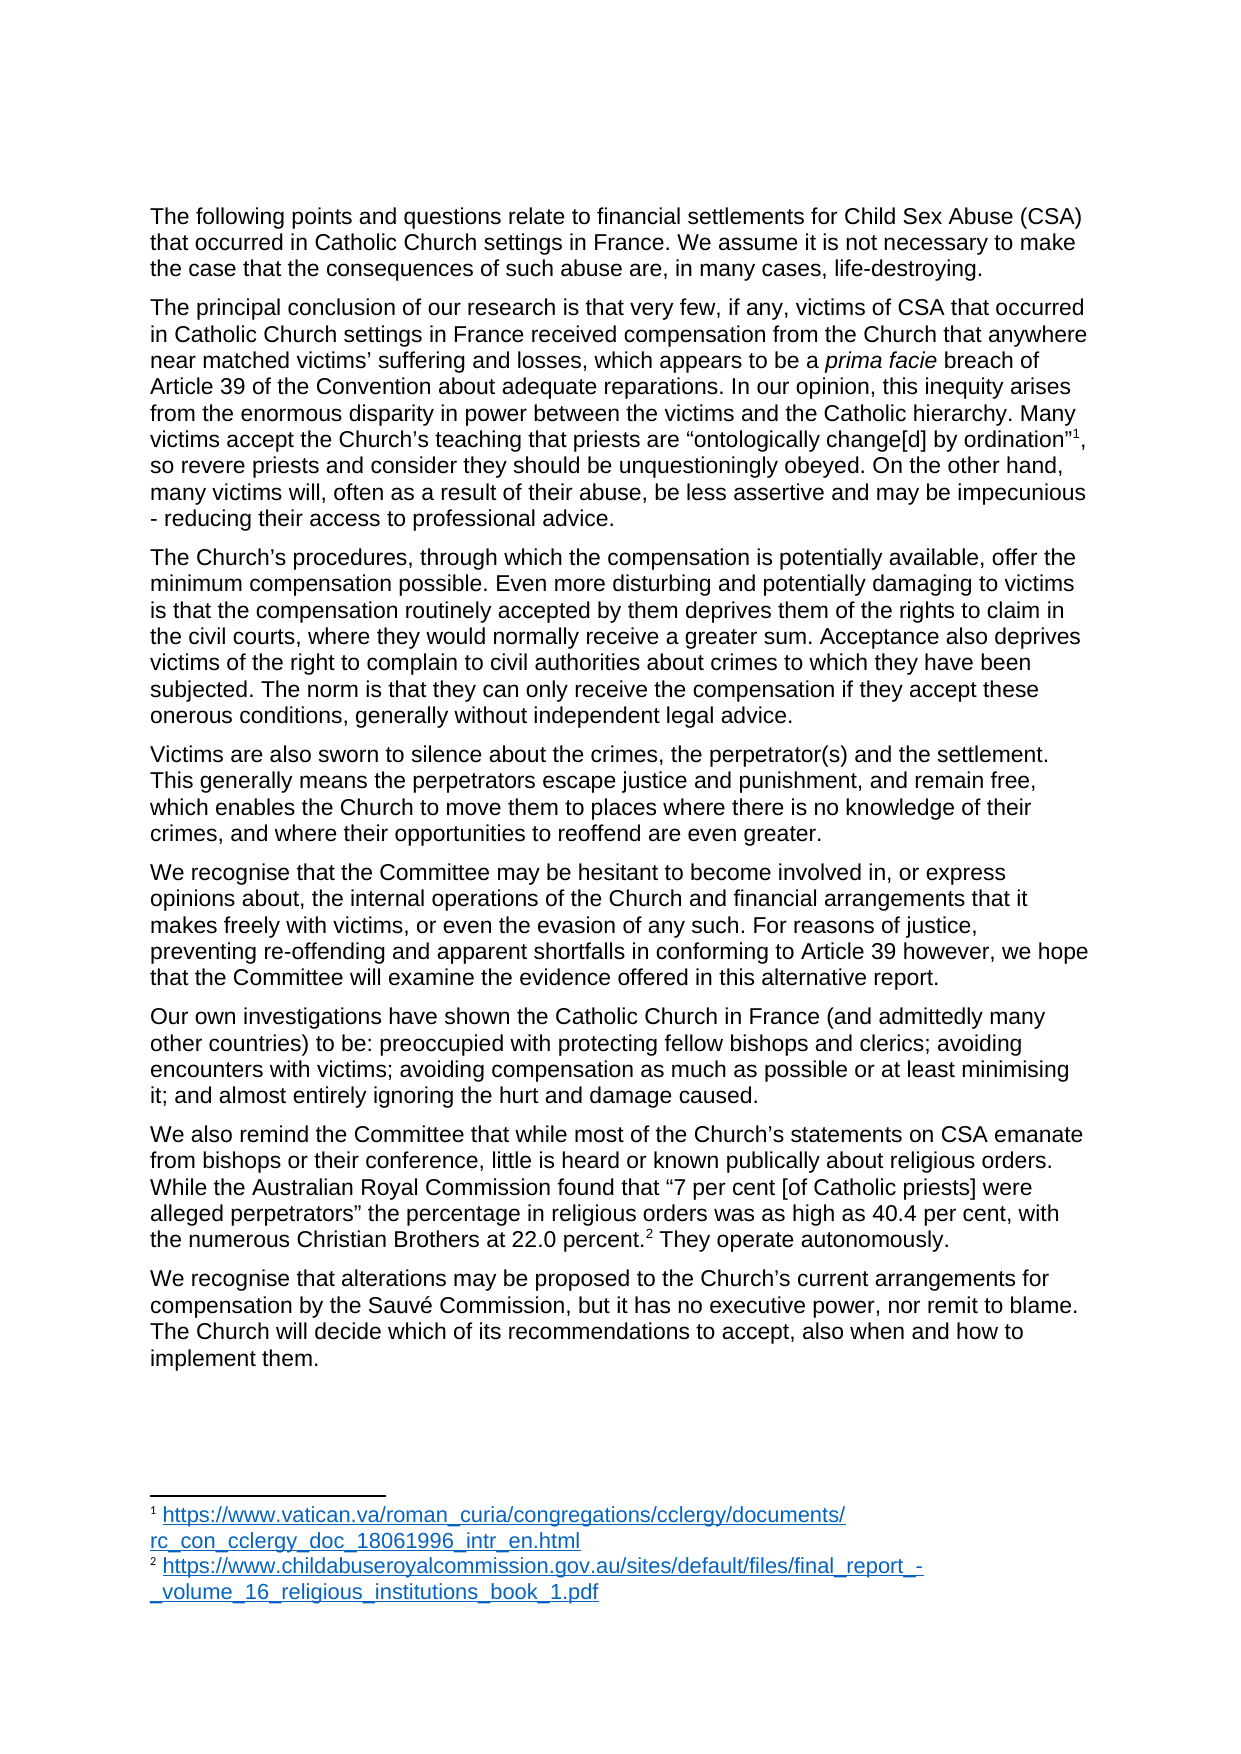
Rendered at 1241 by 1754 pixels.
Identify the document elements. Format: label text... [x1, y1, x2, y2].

text The principal conclusion of our research is that very few, if any, victims of CSA that occurred in Catholic Church settings in France received compensation from the Church that anywhere near matched victims’ suffering and losses, which appears to be a prima facie breach of Article 39 of the Convention about adequate reparations. In our opinion, this inequity arises from the enormous disparity in power between the victims and the Catholic hierarchy. Many victims accept the Church’s teaching that priests are “ontologically change[d] by ordination”, so revere priests and consider they should be unquestioningly obeyed. On the other hand, many victims will, often as a result of their abuse, be less assertive and may be impecunious - reducing their access to professional advice. [150, 294, 1090, 531]
text The Church’s procedures, through which the compensation is potentially available, offer the minimum compensation possible. Even more disturbing and potentially damaging to victims is that the compensation routinely accepted by them deprives them of the rights to claim in the civil courts, where they would normally receive a greater sum. Acceptance also deprives victims of the right to complain to civil authorities about crimes to which they have been subjected. The norm is that they can only receive the compensation if they accept these onerous conditions, generally without independent legal advice. [150, 544, 1090, 728]
text Victims are also sworn to silence about the crimes, the perpetrator(s) and the settlement. This generally means the perpetrators escape justice and punishment, and remain free, which enables the Church to move them to places where there is no knowledge of their crimes, and where their opportunities to reoffend are even greater. [150, 741, 1090, 846]
text We recognise that the Committee may be hesitant to become involved in, or express opinions about, the internal operations of the Church and financial arrangements that it makes freely with victims, or even the evasion of any such. For reasons of justice, preventing re-offending and apparent shortfalls in conforming to Article 39 however, we hope that the Committee will examine the evidence offered in this alternative report. [150, 859, 1090, 991]
text Our own investigations have shown the Catholic Church in France (and admittedly many other countries) to be: preoccupied with protecting fellow bishops and clerics; avoiding encounters with victims; avoiding compensation as much as possible or at least minimising it; and almost entirely ignoring the hurt and damage caused. [150, 1003, 1090, 1108]
text We recognise that alterations may be proposed to the Church’s current arrangements for compensation by the Sauvé Commission, but it has no executive power, nor remit to blame. The Church will decide which of its recommendations to accept, also when and how to implement them. [150, 1265, 1090, 1373]
text The following points and questions relate to financial settlements for Child Sex Abuse (CSA) that occurred in Catholic Church settings in France. We assume it is not necessary to make the case that the consequences of such abuse are, in many cases, life-destroying. [150, 203, 1090, 282]
text We also remind the Committee that while most of the Church’s statements on CSA emanate from bishops or their conference, little is heard or known publically about religious orders. While the Australian Royal Commission found that “7 per cent [of Catholic priests] were alleged perpetrators” the percentage in religious orders was as high as 40.4 per cent, with the numerous Christian Brothers at 22.0 percent. They operate autonomously. [150, 1121, 1090, 1253]
